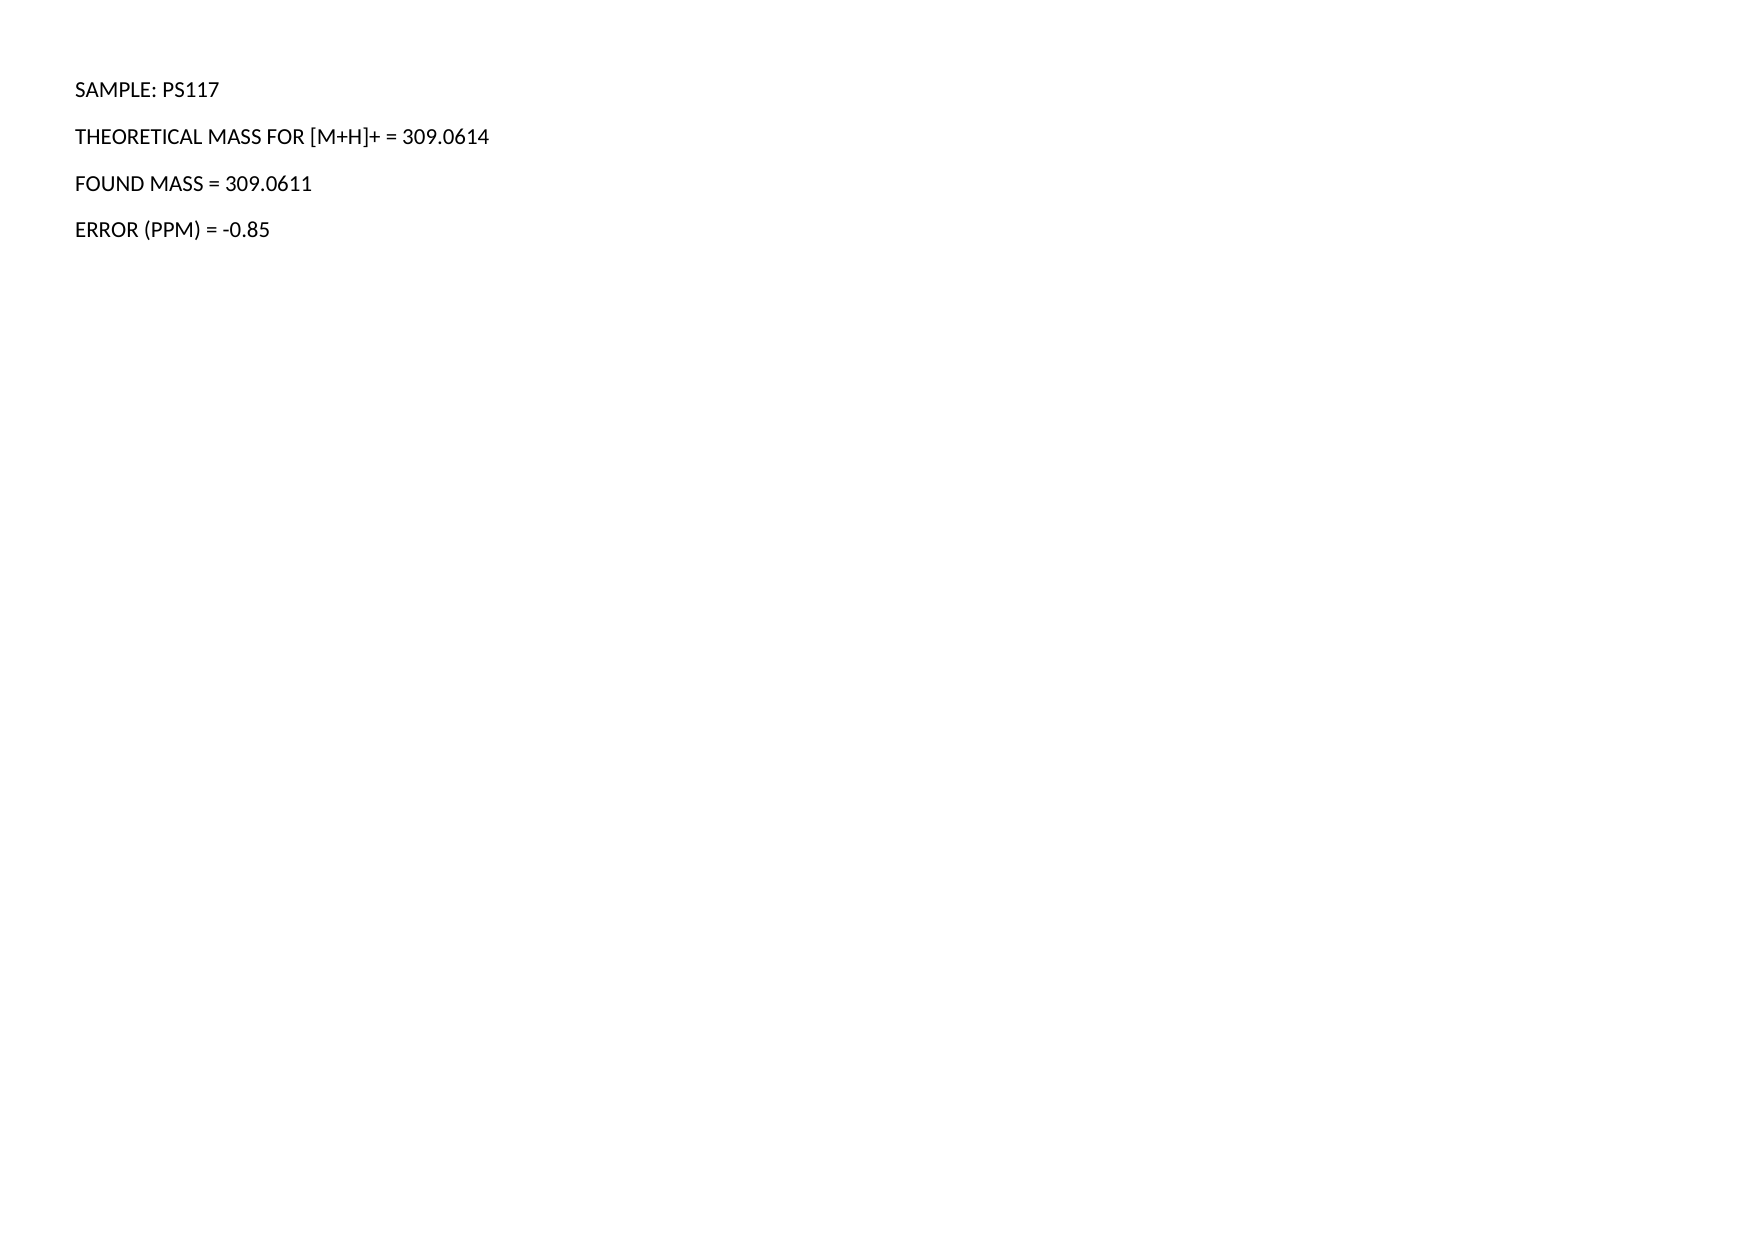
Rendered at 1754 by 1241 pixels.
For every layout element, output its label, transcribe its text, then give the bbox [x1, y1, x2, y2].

text SAMPLE: PS117 [75, 75, 1679, 103]
text THEORETICAL MASS FOR [M+H]+ = 309.0614 [75, 122, 1679, 150]
text FOUND MASS = 309.0611 [75, 169, 1679, 197]
text ERROR (PPM) = -0.85 [75, 216, 1679, 244]
